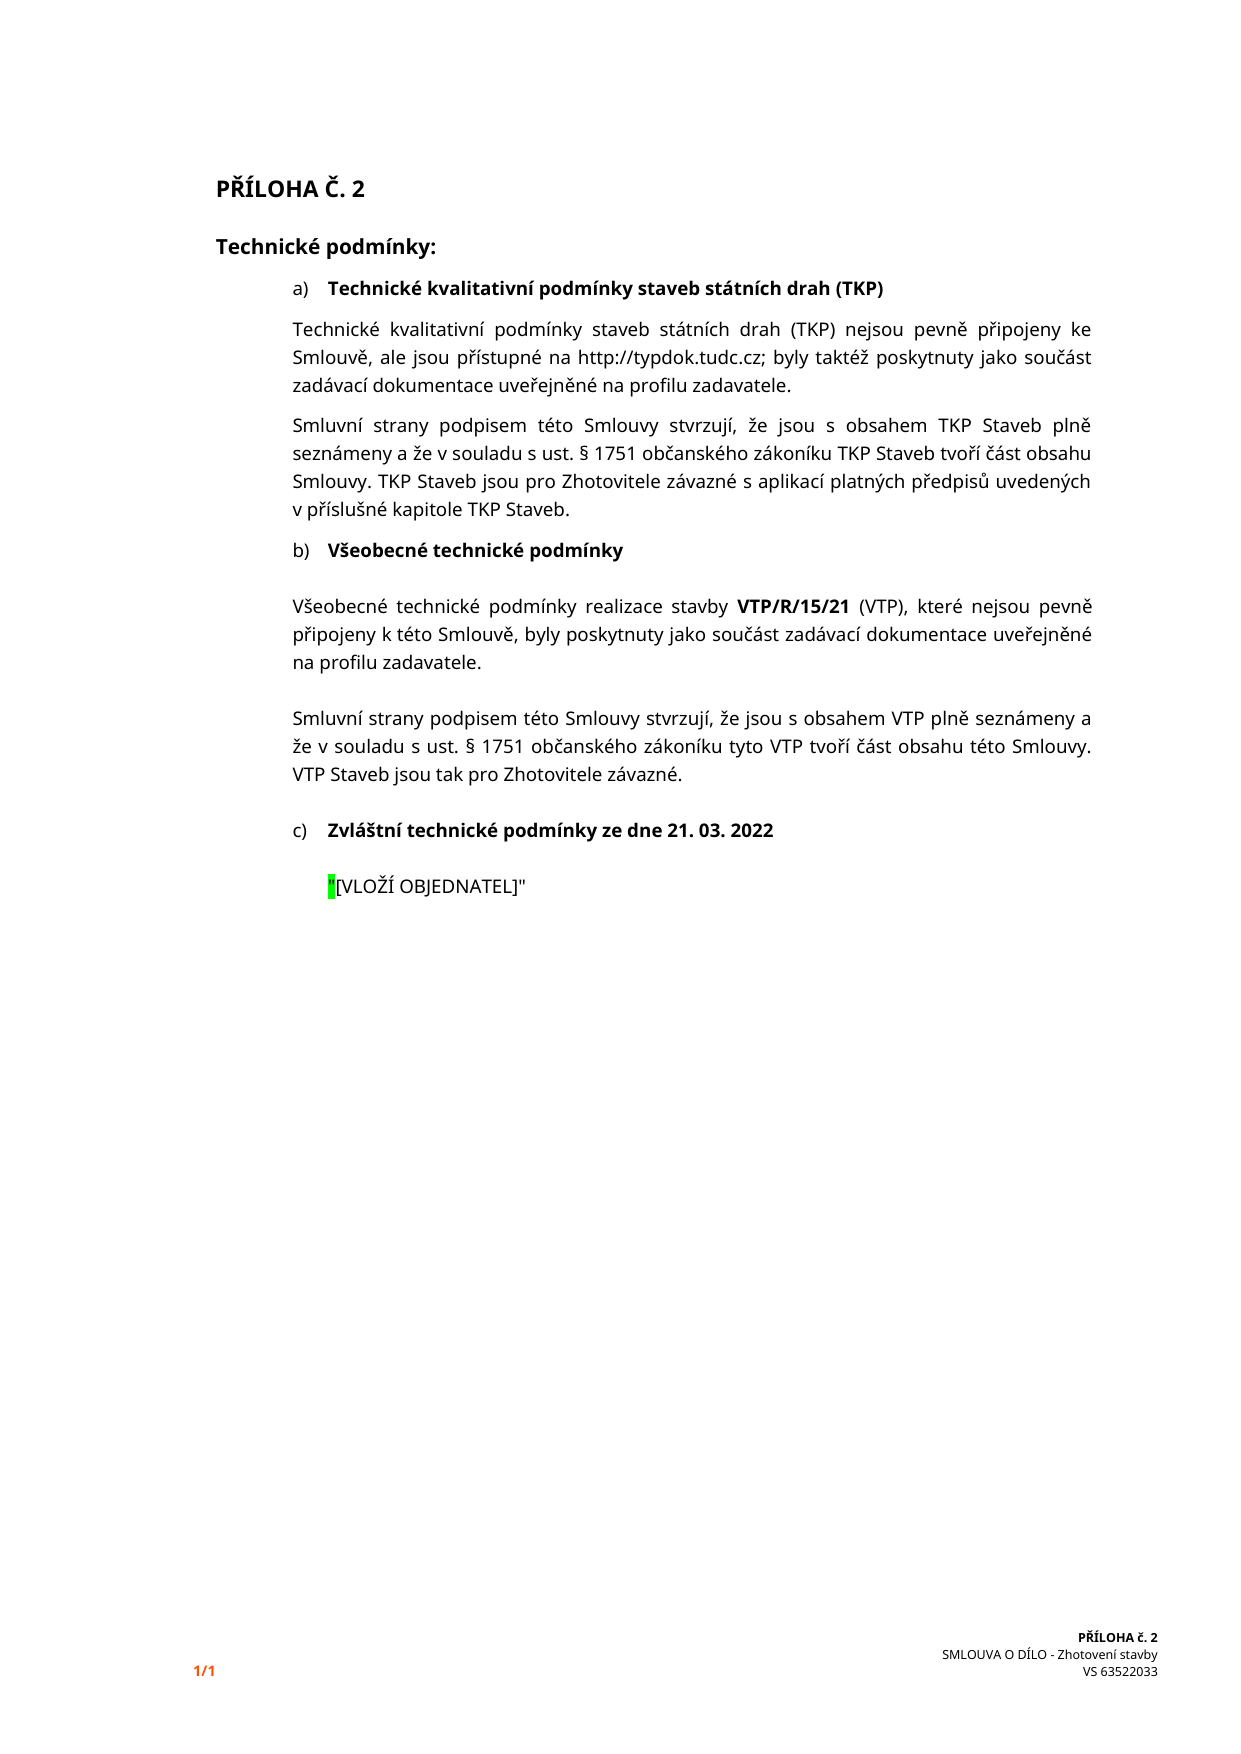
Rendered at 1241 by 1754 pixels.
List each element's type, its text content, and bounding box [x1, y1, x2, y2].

text Smluvní strany podpisem této Smlouvy stvrzují, že jsou s obsahem TKP Staveb plně seznámeny a že v souladu s ust. § 1751 občanského zákoníku TKP Staveb tvoří část obsahu Smlouvy. TKP Staveb jsou pro Zhotovitele závazné s aplikací platných předpisů uvedených v příslušné kapitole TKP Staveb. [292, 413, 1093, 522]
text Technické kvalitativní podmínky staveb státních drah (TKP) nejsou pevně připojeny ke Smlouvě, ale jsou přístupné na http://typdok.tudc.cz; byly taktéž poskytnuty jako součást zadávací dokumentace uveřejněné na profilu zadavatele. [292, 316, 1093, 398]
text Příloha č. 2 [216, 172, 1093, 204]
text Technické podmínky: [216, 232, 1093, 260]
list Technické kvalitativní podmínky staveb státních drah (TKP) [292, 276, 1093, 301]
text Zvláštní technické podmínky ze dne 21. 03. 2022 [292, 817, 1093, 843]
text Všeobecné technické podmínky [292, 537, 1093, 563]
list Všeobecné technické podmínky realizace stavby VTP/R/15/21 (VTP), které nejsou pevně připojeny k této Smlouvě, byly poskytnuty jako součást zadávací dokumentace uveřejněné na profilu zadavatele. [292, 593, 1093, 675]
list Smluvní strany podpisem této Smlouvy stvrzují, že jsou s obsahem VTP plně seznámeny a že v souladu s ust. § 1751 občanského zákoníku tyto VTP tvoří část obsahu této Smlouvy. VTP Staveb jsou tak pro Zhotovitele závazné. [292, 705, 1093, 787]
